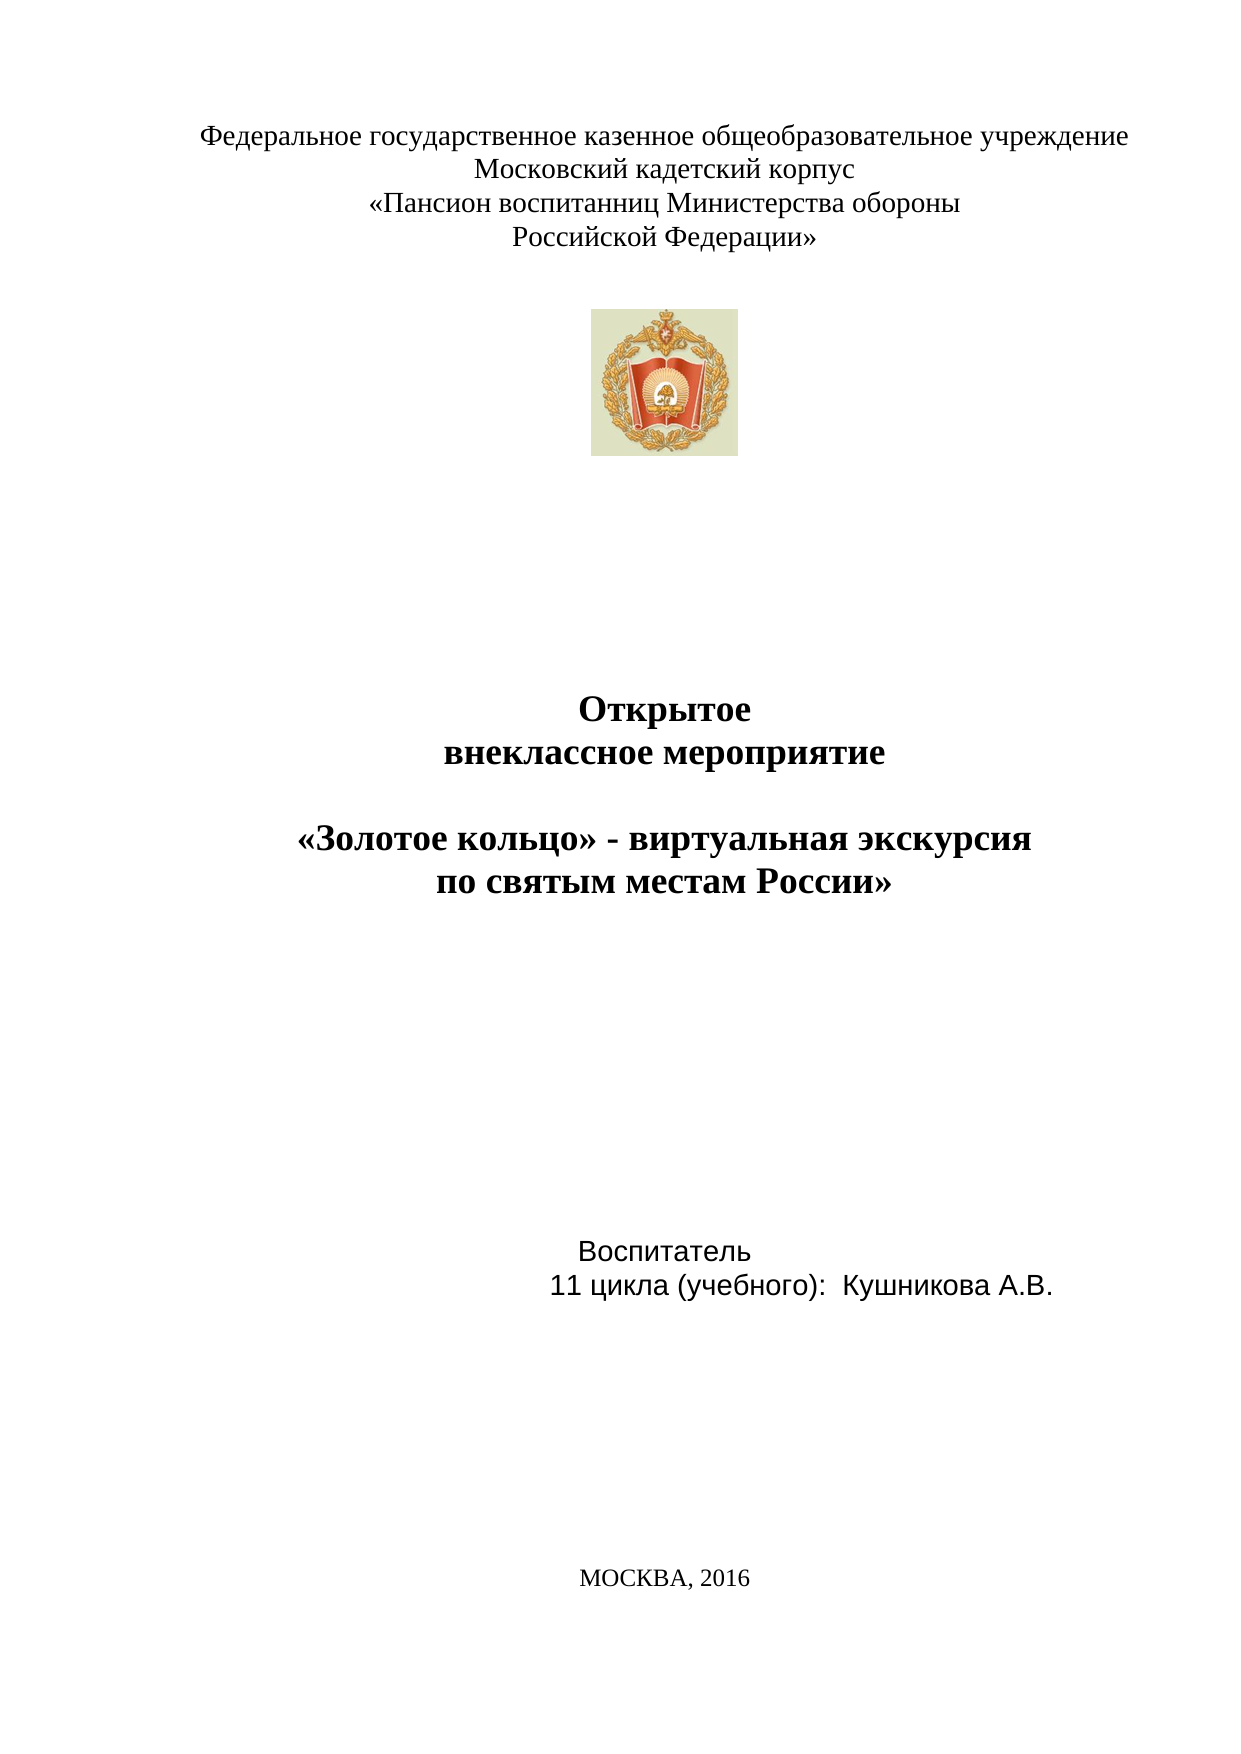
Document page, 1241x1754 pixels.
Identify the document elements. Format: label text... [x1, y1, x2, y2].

text 11 цикла (учебного): Кушникова А.В. [177, 1268, 1152, 1301]
text «Пансион воспитанниц Министерства обороны [177, 185, 1152, 219]
text «Золотое кольцо» - виртуальная экскурсия [177, 816, 1152, 859]
text Воспитатель [177, 1234, 1152, 1268]
text Федеральное государственное казенное общеобразовательное учреждение [177, 118, 1152, 152]
text МОСКВА, 2016 [177, 1563, 1152, 1592]
text внеклассное мероприятие [177, 729, 1152, 772]
text Российской Федерации» [177, 219, 1152, 252]
text Московский кадетский корпус [177, 152, 1152, 185]
text по святым местам России» [177, 859, 1152, 902]
picture [591, 309, 738, 456]
text Открытое [177, 686, 1152, 729]
